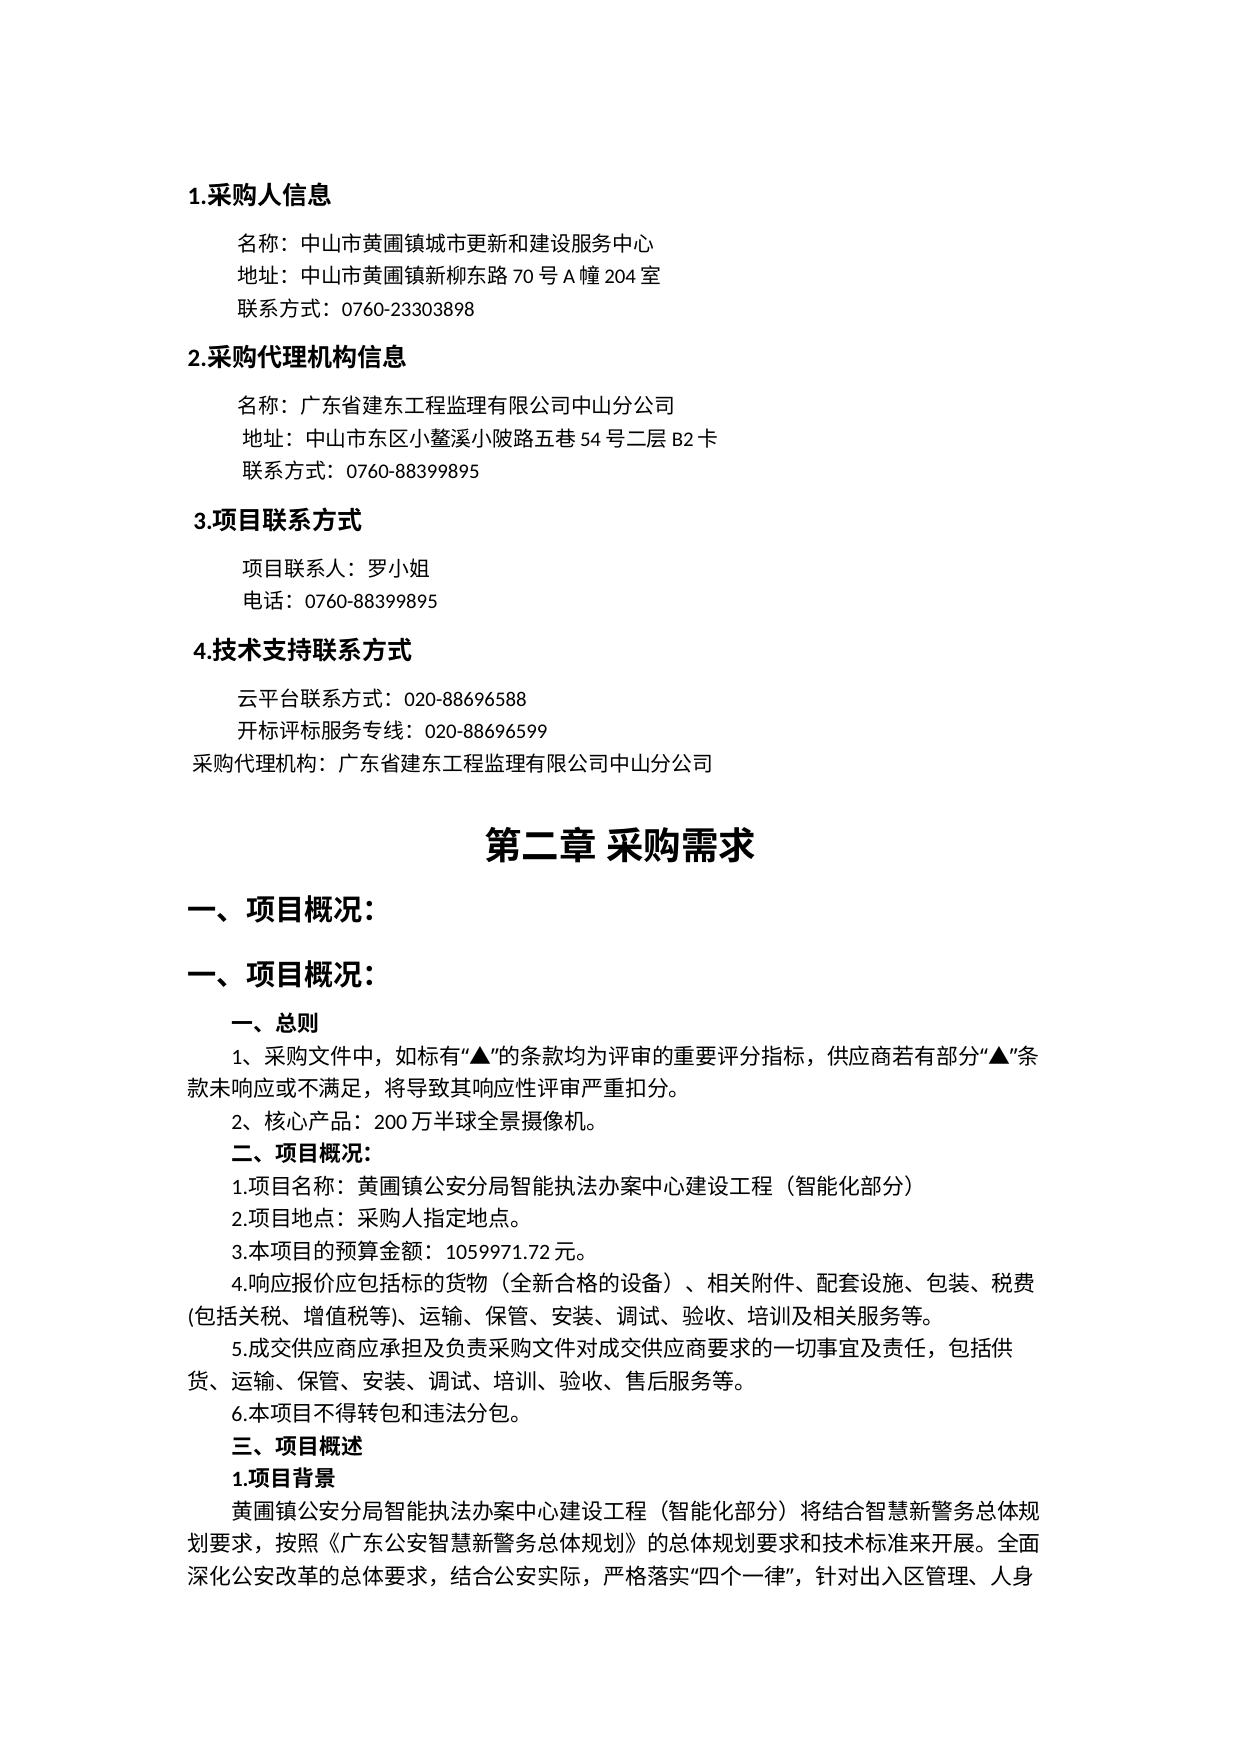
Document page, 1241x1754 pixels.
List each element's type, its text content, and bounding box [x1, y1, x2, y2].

text 电话：0760-88399895 [187, 584, 1053, 617]
text 2、核心产品：200万半球全景摄像机。 [187, 1104, 1053, 1137]
text 云平台联系方式：020-88696588 [187, 682, 1053, 714]
text 地址：中山市黄圃镇新柳东路70号A幢204室 [187, 259, 1053, 292]
text 1.项目背景 [187, 1462, 1053, 1494]
text 一、项目概况： [187, 942, 1053, 1007]
text 第二章 采购需求 [187, 812, 1053, 877]
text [187, 1494, 1053, 1592]
text 联系方式：0760-88399895 [187, 454, 1053, 487]
text 二、项目概况： [187, 1137, 1053, 1169]
text 4.响应报价应包括标的货物（全新合格的设备）、相关附件、配套设施、包装、税费(包括关税、增值税等)、运输、保管、安装、调试、验收、培训及相关服务等。 [187, 1267, 1053, 1332]
text 2.项目地点：采购人指定地点。 [187, 1202, 1053, 1234]
text 3.本项目的预算金额：1059971.72元。 [187, 1234, 1053, 1267]
text 5.成交供应商应承担及负责采购文件对成交供应商要求的一切事宜及责任，包括供货、运输、保管、安装、调试、培训、验收、售后服务等。 [187, 1332, 1053, 1397]
text 采购代理机构：广东省建东工程监理有限公司中山分公司 [187, 747, 1053, 779]
text 1.采购人信息 [187, 162, 1053, 227]
text 地址：中山市东区小鳌溪小陂路五巷54号二层B2卡 [187, 422, 1053, 454]
text 项目联系人：罗小姐 [187, 552, 1053, 584]
text 1、采购文件中，如标有“▲”的条款均为评审的重要评分指标，供应商若有部分“▲”条款未响应或不满足，将导致其响应性评审严重扣分。 [187, 1039, 1053, 1104]
text 名称：中山市黄圃镇城市更新和建设服务中心 [187, 227, 1053, 259]
text 名称：广东省建东工程监理有限公司中山分公司 [187, 389, 1053, 422]
text 3.项目联系方式 [187, 487, 1053, 552]
text 一、项目概况： [187, 877, 1053, 942]
text 2.采购代理机构信息 [187, 324, 1053, 389]
text 一、总则 [187, 1007, 1053, 1039]
text 6.本项目不得转包和违法分包。 [187, 1397, 1053, 1429]
text 联系方式：0760-23303898 [187, 292, 1053, 324]
text 三、项目概述 [187, 1429, 1053, 1462]
text 开标评标服务专线：020-88696599 [187, 714, 1053, 747]
text 4.技术支持联系方式 [187, 617, 1053, 682]
text 1.项目名称：黄圃镇公安分局智能执法办案中心建设工程（智能化部分） [187, 1169, 1053, 1202]
